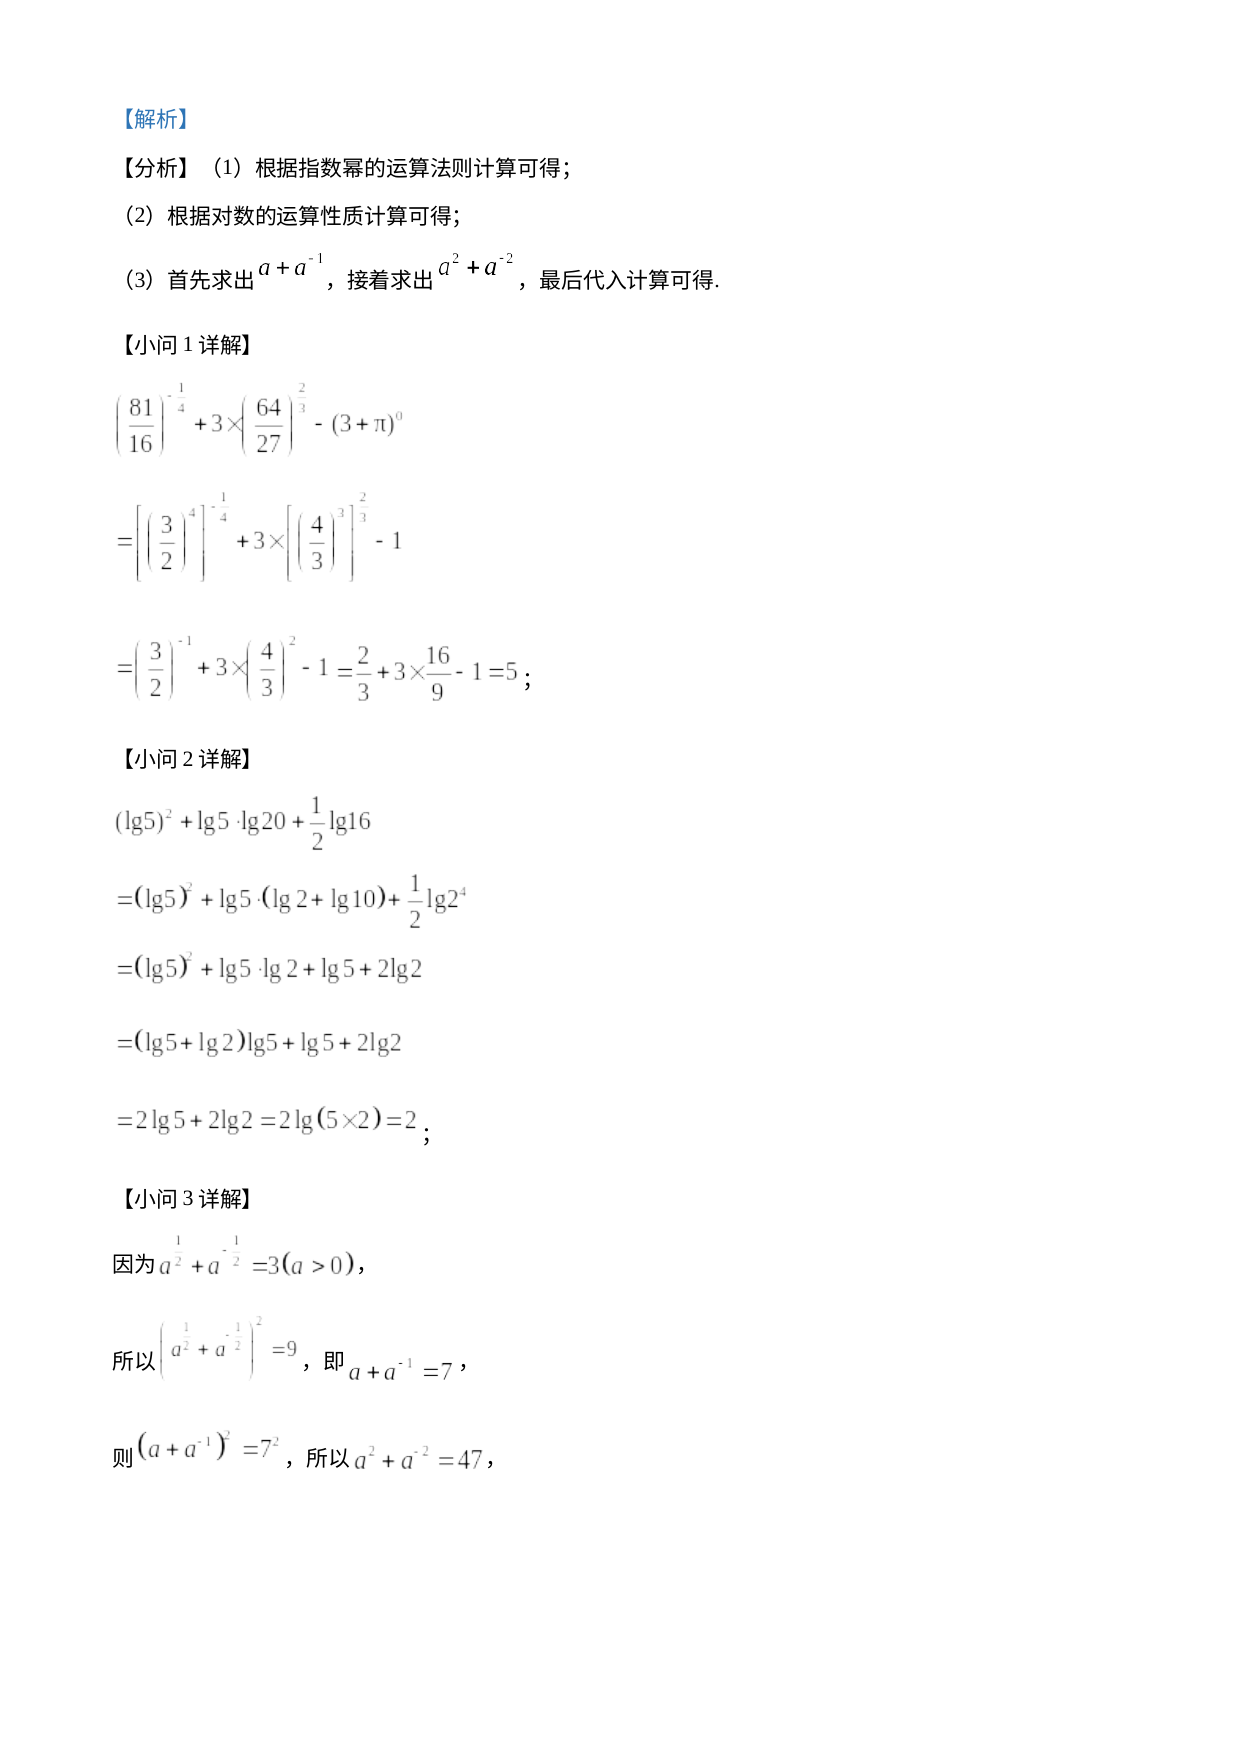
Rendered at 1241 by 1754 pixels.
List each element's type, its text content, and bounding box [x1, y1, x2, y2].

text 【小问2详解】 [112, 742, 1128, 774]
text 【小问1详解】 [112, 328, 1128, 360]
text 则，所以， [112, 1424, 1128, 1489]
text ； [112, 1101, 1128, 1166]
text （3）首先求出，接着求出，最后代入计算可得. [112, 247, 1128, 312]
text 所以，即， [112, 1311, 1128, 1408]
text 【分析】（1）根据指数幂的运算法则计算可得； [112, 150, 1128, 183]
text （2）根据对数的运算性质计算可得； [112, 198, 1128, 231]
text 【解析】 [112, 102, 1128, 134]
text 因为， [112, 1230, 1128, 1295]
text 【小问3详解】 [112, 1182, 1128, 1214]
text ； [112, 629, 1128, 726]
